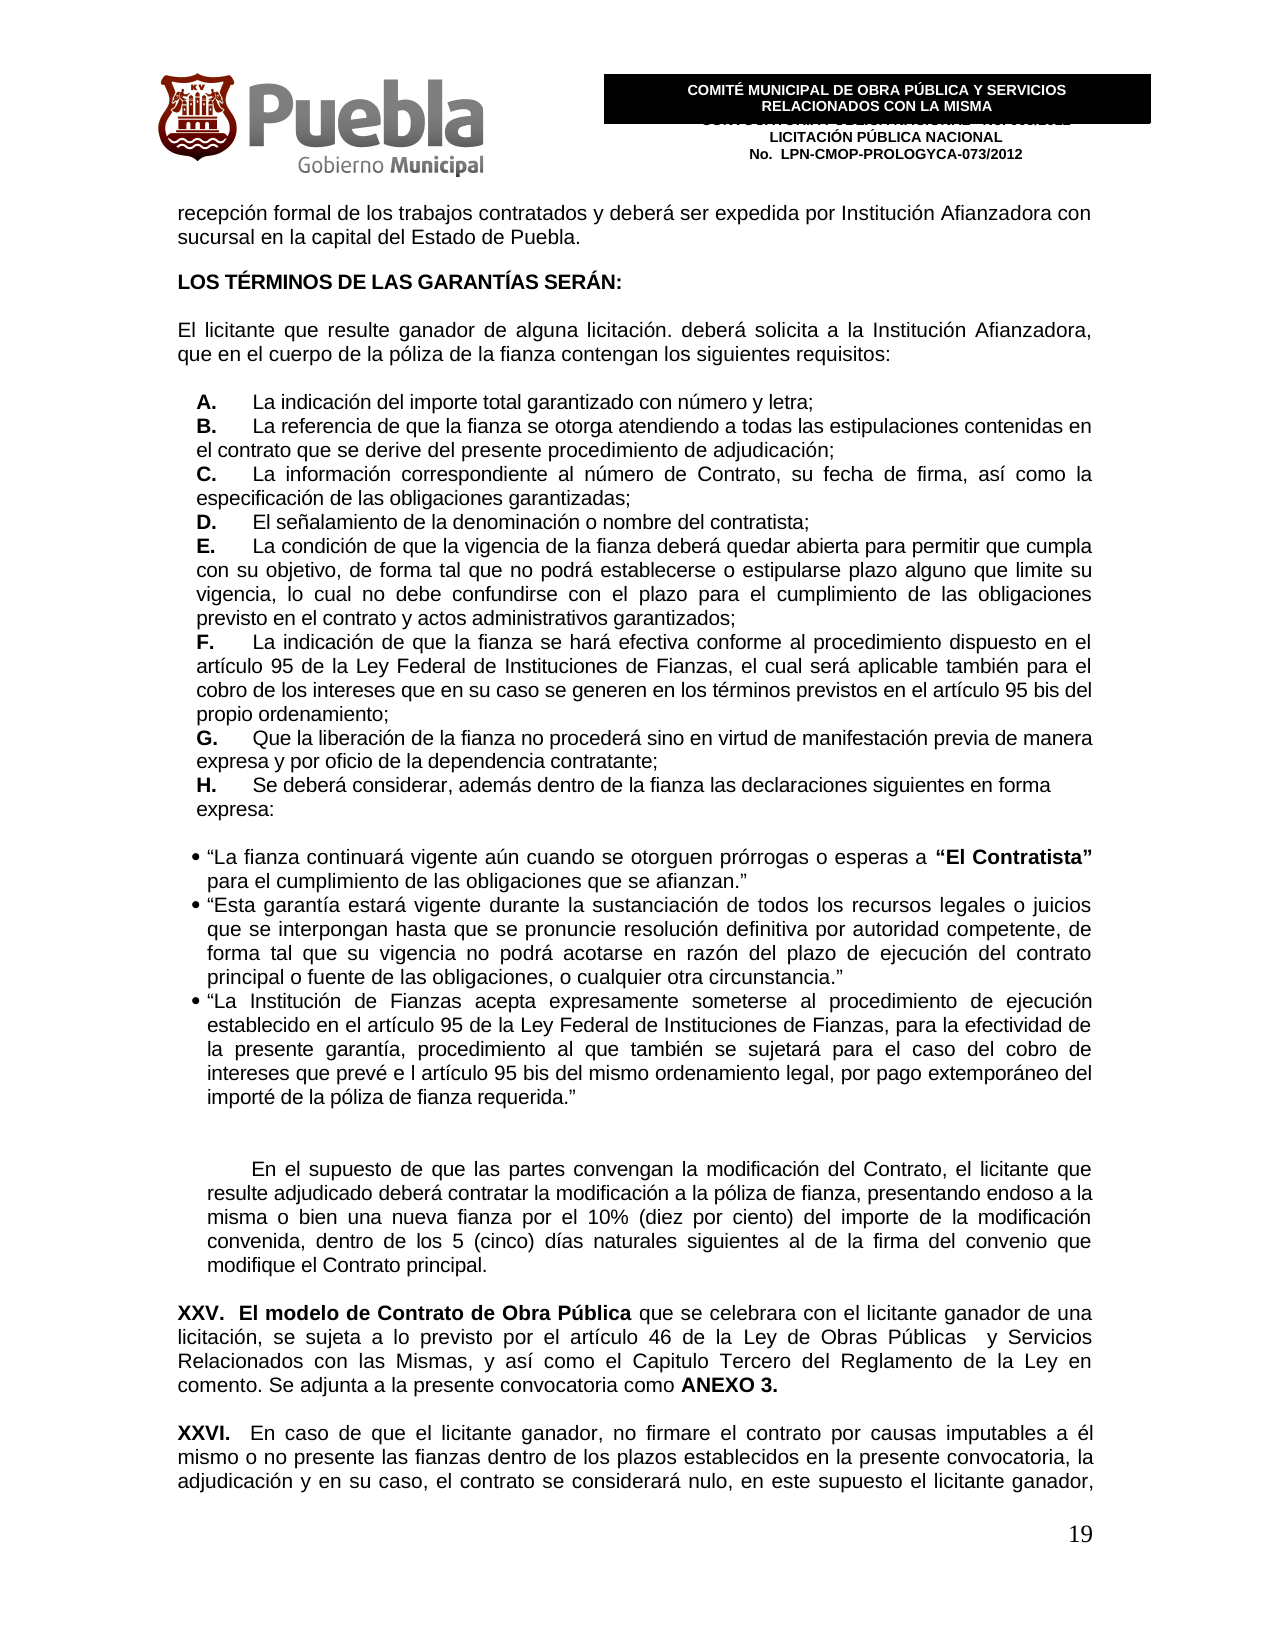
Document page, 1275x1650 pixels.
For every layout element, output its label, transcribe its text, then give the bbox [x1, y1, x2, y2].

picture [158, 73, 484, 177]
list La información correspondiente al número de Contrato, su fecha de firma, así como la especificación de las obligaciones garantizadas; [196, 462, 1093, 510]
text LOS TÉRMINOS DE LAS GARANTÍAS SERÁN: [177, 270, 1093, 294]
list “La Institución de Fianzas acepta expresamente someterse al procedimiento de ejecución establecido en el artículo 95 de la Ley Federal de Instituciones de Fianzas, para la efectividad de la presente garantía, procedimiento al que también se sujetará para el caso del cobro de intereses que prevé e l artículo 95 bis del mismo ordenamiento legal, por pago extemporáneo del importé de la póliza de fianza requerida.” [192, 989, 1093, 1109]
list El licitante que resulte ganador de alguna licitación. deberá solicita a la Institución Afianzadora, que en el cuerpo de la póliza de la fianza contengan los siguientes requisitos: [177, 318, 1093, 366]
list Se deberá considerar, además dentro de la fianza las declaraciones siguientes en forma expresa: [196, 773, 1093, 821]
text En el supuesto de que las partes convengan la modificación del Contrato, el licitante que resulte adjudicado deberá contratar la modificación a la póliza de fianza, presentando endoso a la misma o bien una nueva fianza por el 10% (diez por ciento) del importe de la modificación convenida, dentro de los 5 (cinco) días naturales siguientes al de la firma del convenio que modifique el Contrato principal. [207, 1157, 1093, 1277]
list La referencia de que la fianza se otorga atendiendo a todas las estipulaciones contenidas en el contrato que se derive del presente procedimiento de adjudicación; [196, 414, 1093, 462]
text XXV. El modelo de Contrato de Obra Pública que se celebrara con el licitante ganador de una licitación, se sujeta a lo previsto por el artículo 46 de la Ley de Obras Públicas y Servicios Relacionados con las Mismas, y así como el Capitulo Tercero del Reglamento de la Ley en comento. Se adjunta a la presente convocatoria como ANEXO 3. [177, 1301, 1093, 1397]
list “Esta garantía estará vigente durante la sustanciación de todos los recursos legales o juicios que se interpongan hasta que se pronuncie resolución definitiva por autoridad competente, de forma tal que su vigencia no podrá acotarse en razón del plazo de ejecución del contrato principal o fuente de las obligaciones, o cualquier otra circunstancia.” [192, 893, 1093, 989]
list El señalamiento de la denominación o nombre del contratista; [196, 510, 1093, 534]
list La indicación del importe total garantizado con número y letra; [196, 390, 1093, 414]
list “La fianza continuará vigente aún cuando se otorguen prórrogas o esperas a “El Contratista” para el cumplimiento de las obligaciones que se afianzan.” [192, 845, 1093, 893]
list La condición de que la vigencia de la fianza deberá quedar abierta para permitir que cumpla con su objetivo, de forma tal que no podrá establecerse o estipularse plazo alguno que limite su vigencia, lo cual no debe confundirse con el plazo para el cumplimiento de las obligaciones previsto en el contrato y actos administrativos garantizados; [196, 534, 1093, 629]
list La indicación de que la fianza se hará efectiva conforme al procedimiento dispuesto en el artículo 95 de la Ley Federal de Instituciones de Fianzas, el cual será aplicable también para el cobro de los intereses que en su caso se generen en los términos previstos en el artículo 95 bis del propio ordenamiento; [196, 629, 1093, 725]
list Que la liberación de la fianza no procederá sino en virtud de manifestación previa de manera expresa y por oficio de la dependencia contratante; [196, 725, 1093, 773]
